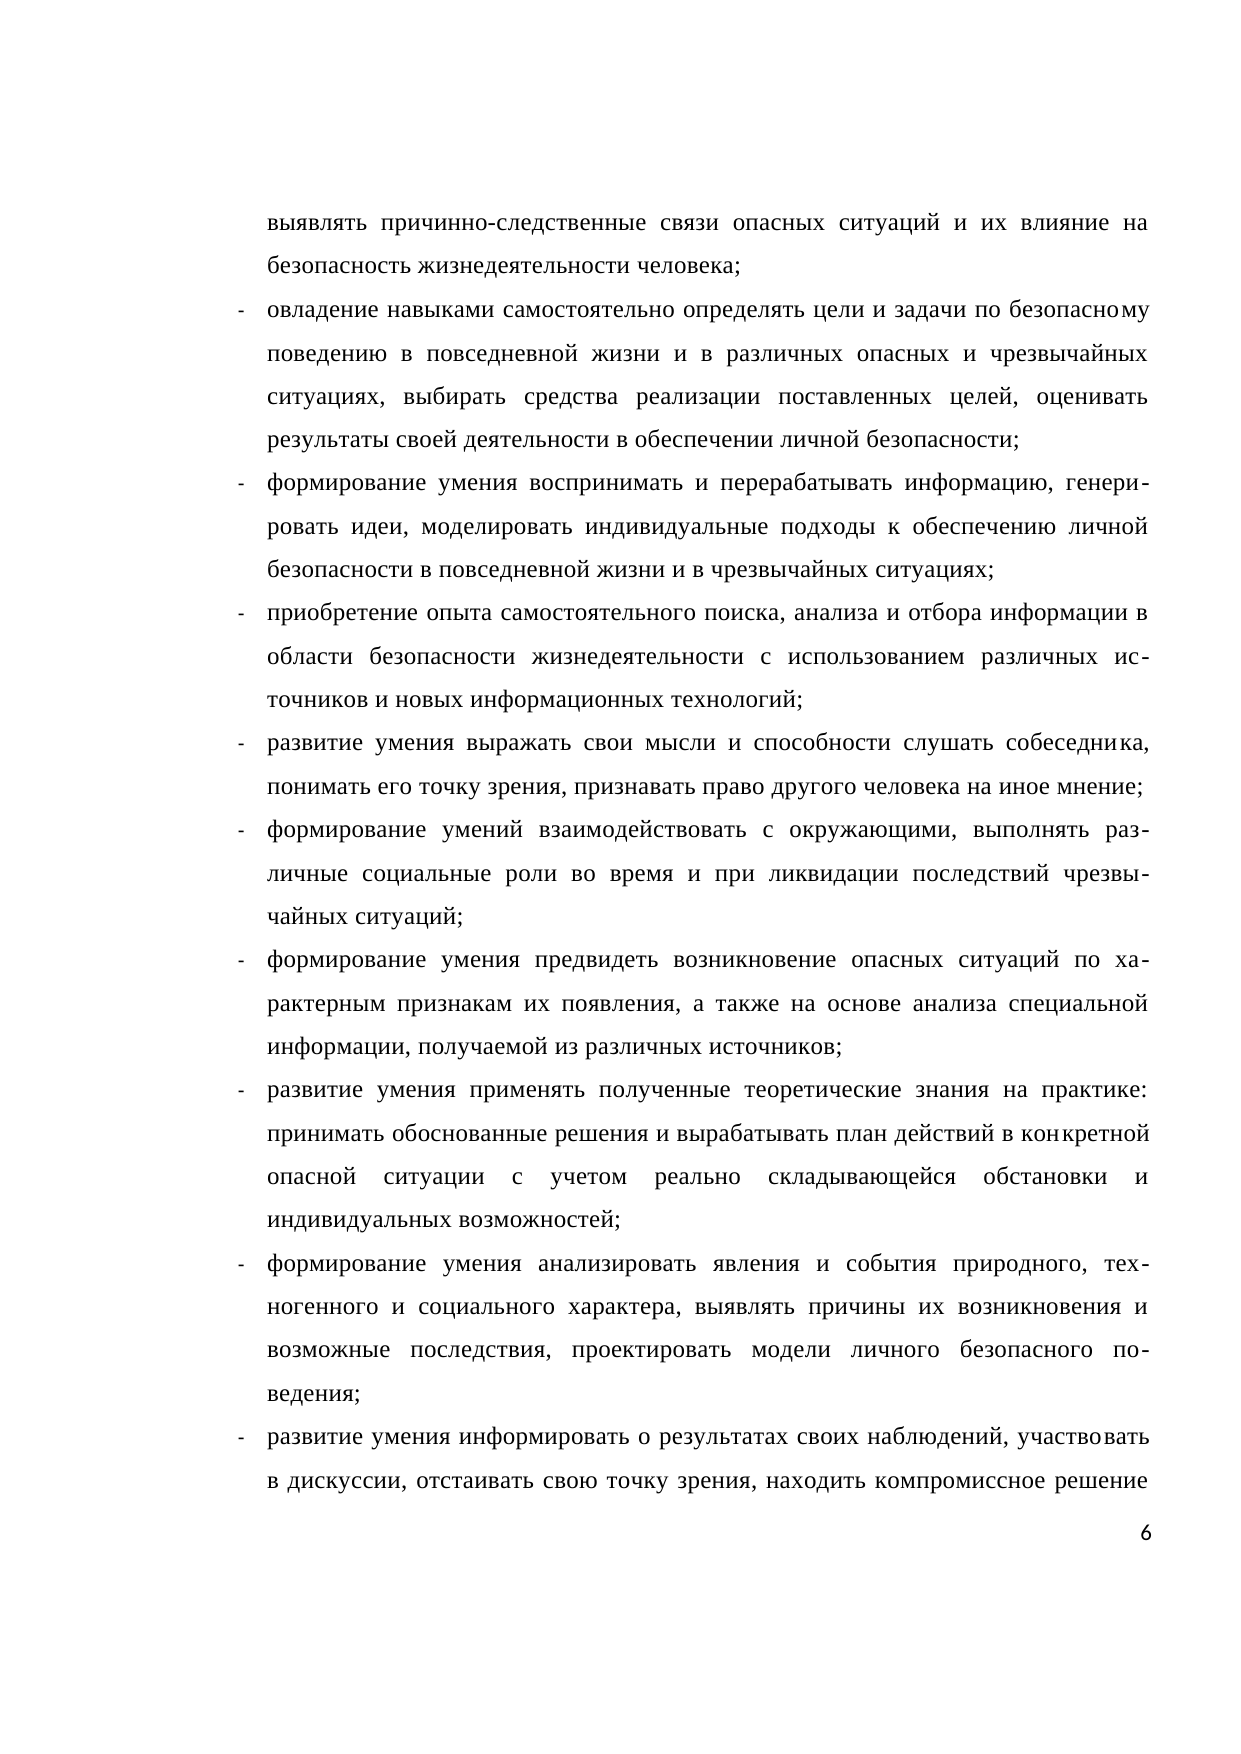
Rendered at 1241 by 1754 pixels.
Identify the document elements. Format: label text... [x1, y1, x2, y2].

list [238, 1421, 1149, 1493]
list формирование умения предвидеть возникновение опасных ситуаций по характерным признакам их появления, а также на основе анализа специальной информации, получаемой из различных источников; [238, 944, 1149, 1060]
list приобретение опыта самостоятельного поиска, анализа и отбора информации в области безопасности жизнедеятельности с использованием различных источников и новых информационных технологий; [238, 597, 1149, 713]
list овладение навыками самостоятельно определять цели и задачи по безопасному поведению в повседневной жизни и в различных опасных и чрезвычайных ситуациях, выбирать средства реализации поставленных целей, оценивать результаты своей деятельности в обеспечении личной безопасности; [238, 294, 1149, 453]
list развитие умения выражать свои мысли и способности слушать собеседника, понимать его точку зрения, признавать право другого человека на иное мнение; [238, 727, 1149, 800]
list формирование умения анализировать явления и события природного, техногенного и социального характера, выявлять причины их возникновения и возможные последствия, проектировать модели личного безопасного поведения; [238, 1248, 1149, 1406]
list формирование умений взаимодействовать с окружающими, выполнять различные социальные роли во время и при ликвидации последствий чрезвычайных ситуаций; [238, 814, 1149, 930]
list развитие умения применять полученные теоретические знания на практике: принимать обоснованные решения и вырабатывать план действий в конкретной опасной ситуации с учетом реально складывающейся обстановки и индивидуальных возможностей; [238, 1074, 1149, 1233]
list формирование умения воспринимать и перерабатывать информацию, генерировать идеи, моделировать индивидуальные подходы к обеспечению личной безопасности в повседневной жизни и в чрезвычайных ситуациях; [238, 467, 1149, 583]
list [238, 207, 1149, 279]
